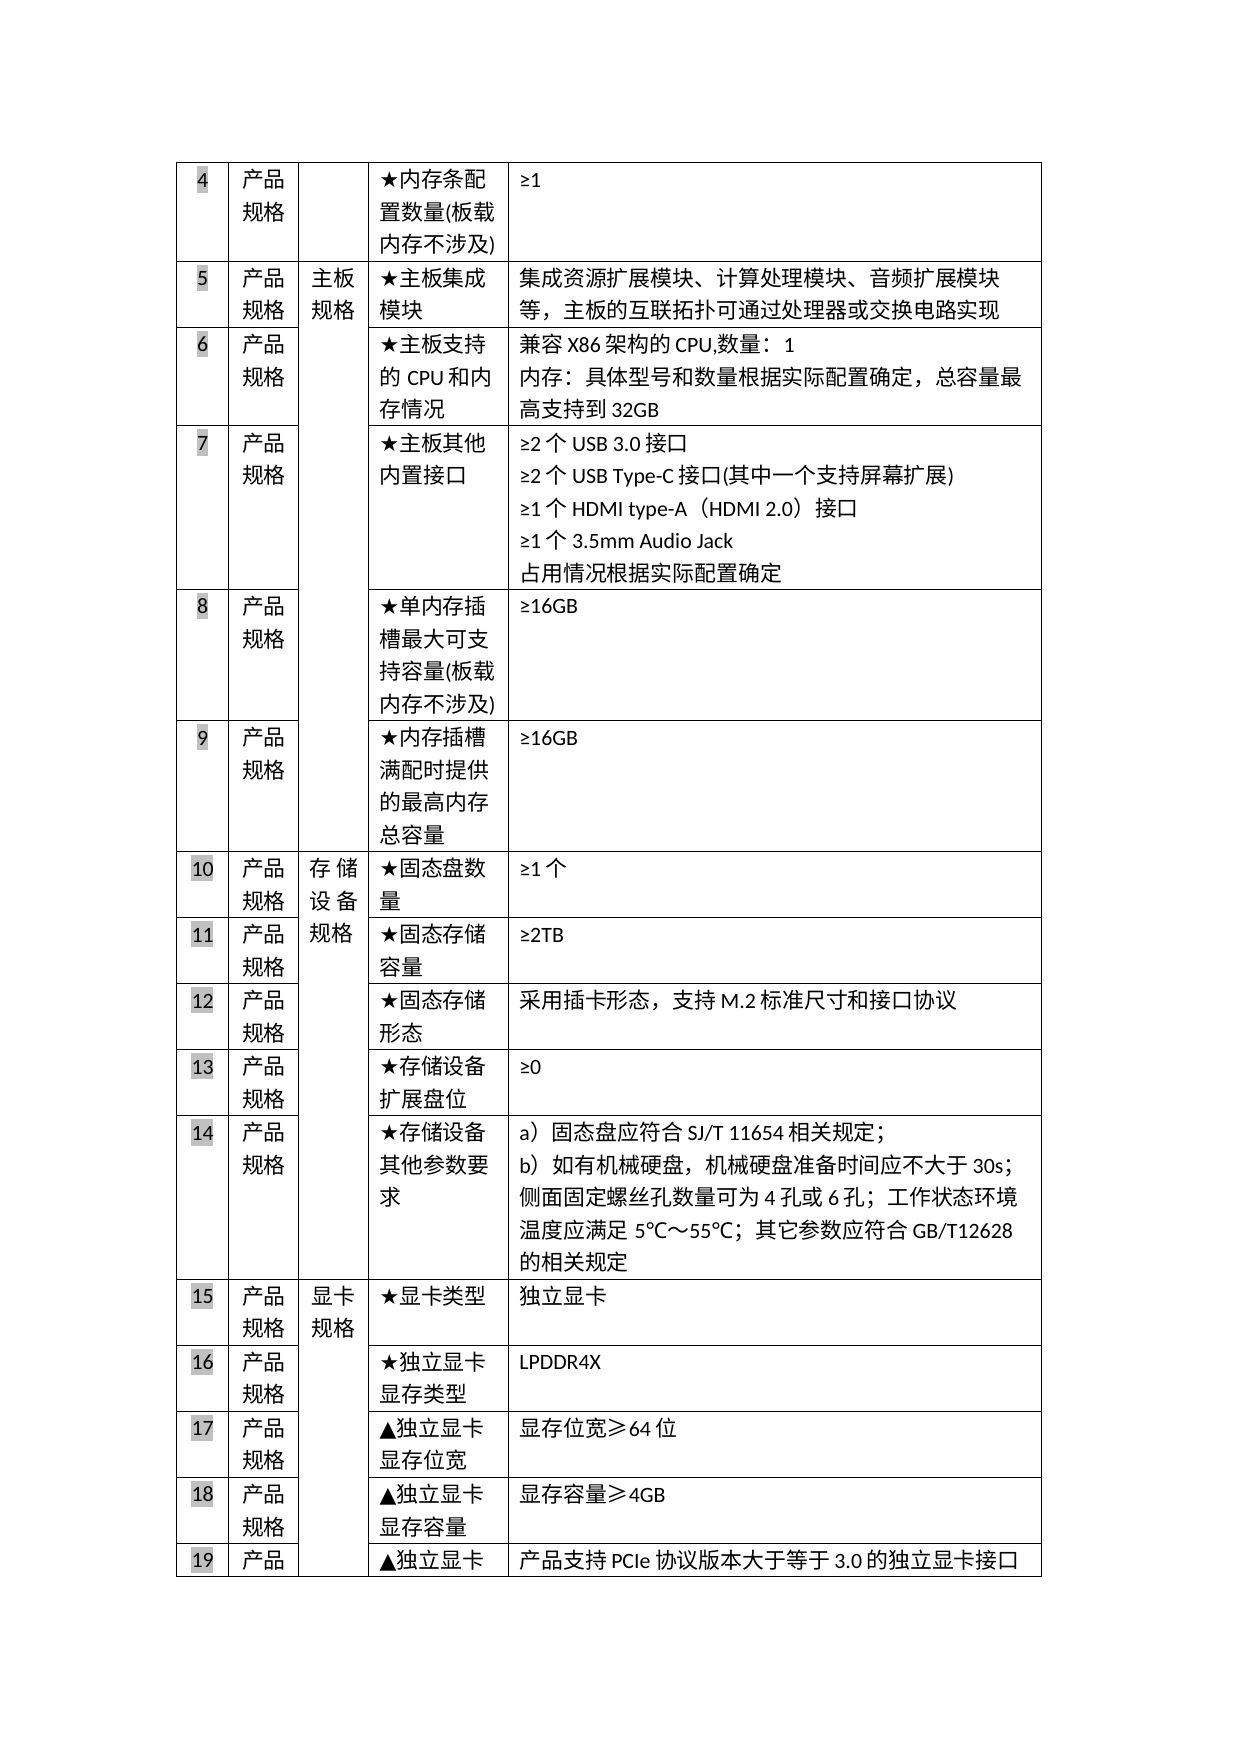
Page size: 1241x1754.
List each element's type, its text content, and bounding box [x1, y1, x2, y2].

table_cell ≥1 [509, 163, 1041, 261]
table_cell 独立显卡 [509, 1280, 1041, 1344]
table_cell a）固态盘应符合SJ/T 11654相关规定； b）如有机械硬盘，机械硬盘准备时间应不大于30s；侧面固定螺丝孔数量可为4孔或6孔；工作状态环境温度应满足 5℃～55℃；其它参数应符合GB/T12628的相关规定 [509, 1116, 1041, 1278]
table_cell 兼容X86架构的CPU,数量：1 内存：具体型号和数量根据实际配置确定，总容量最高支持到32GB [509, 328, 1041, 425]
table_cell 产品规格 [229, 1050, 298, 1115]
table_cell 集成资源扩展模块、计算处理模块、音频扩展模块等，主板的互联拓扑可通过处理器或交换电路实现 [509, 262, 1041, 327]
table_cell ≥16GB [509, 590, 1041, 720]
table_cell 产品规格 [229, 984, 298, 1049]
table_cell 存储设备规格 [299, 852, 368, 1278]
table_cell ★固态盘数量 [369, 852, 508, 917]
table_cell 产品规格 [229, 852, 298, 917]
table_cell ★主板其他内置接口 [369, 426, 508, 589]
table_cell 产品规格 [229, 262, 298, 327]
table_cell 产品规格 [229, 426, 298, 589]
table_cell LPDDR4X [509, 1346, 1041, 1411]
table_cell ★内存插槽满配时提供的最高内存总容量 [369, 721, 508, 851]
table_cell ★主板集成模块 [369, 262, 508, 327]
table_cell 产品规格 [229, 1116, 298, 1278]
table_cell 采用插卡形态，支持M.2标准尺寸和接口协议 [509, 984, 1041, 1049]
table_cell 产品规格 [229, 1412, 298, 1477]
table_cell 主板规格 [299, 262, 368, 851]
table_cell ★单内存插槽最大可支持容量(板载内存不涉及) [369, 590, 508, 720]
table_cell ★存储设备扩展盘位 [369, 1050, 508, 1115]
table_cell 8 [177, 590, 228, 720]
table_cell ★显卡类型 [369, 1280, 508, 1344]
table_cell ★主板支持的 CPU和内存情况 [369, 328, 508, 425]
table_cell 产品规格 [229, 1346, 298, 1411]
table_cell 5 [177, 262, 228, 327]
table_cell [509, 1544, 1041, 1576]
table_cell 17 [177, 1412, 228, 1477]
table_cell 产品规格 [229, 1544, 298, 1576]
table_cell ≥1个 [509, 852, 1041, 917]
table_cell ≥0 [509, 1050, 1041, 1115]
table_cell ▲独立显卡显存位宽 [369, 1412, 508, 1477]
table_cell 18 [177, 1478, 228, 1543]
table_cell 9 [177, 721, 228, 851]
table_cell 显存容量≥4GB [509, 1478, 1041, 1543]
table_cell 产品规格 [229, 590, 298, 720]
table_cell ≥16GB [509, 721, 1041, 851]
table_cell 14 [177, 1116, 228, 1278]
table_cell 10 [177, 852, 228, 917]
table_cell ≥2TB [509, 918, 1041, 983]
table_cell 产品规格 [229, 721, 298, 851]
table_cell ≥2个USB 3.0接口 ≥2个USB Type-C接口(其中一个支持屏幕扩展) ≥1个HDMI type-A（HDMI 2.0）接口 ≥1个3.5mm Audio Jack 占用情况根据实际配置确定 [509, 426, 1041, 589]
table_cell 4 [177, 163, 228, 261]
table_cell ▲独立显卡接口协议 [369, 1544, 508, 1576]
table_cell 产品规格 [229, 918, 298, 983]
table_cell ▲独立显卡显存容量 [369, 1478, 508, 1543]
table_cell ★独立显卡显存类型 [369, 1346, 508, 1411]
table_cell ★存储设备其他参数要求 [369, 1116, 508, 1278]
table_cell ★固态存储容量 [369, 918, 508, 983]
table_cell 产品规格 [229, 1478, 298, 1543]
table_cell 显卡规格 [299, 1280, 368, 1576]
table_cell 显存位宽≥64位 [509, 1412, 1041, 1477]
table_cell 16 [177, 1346, 228, 1411]
table_cell 15 [177, 1280, 228, 1344]
table_cell ★固态存储形态 [369, 984, 508, 1049]
table_cell 产品规格 [229, 1280, 298, 1344]
table_cell ★内存条配置数量(板载内存不涉及) [369, 163, 508, 261]
table_cell 7 [177, 426, 228, 589]
table_cell 12 [177, 984, 228, 1049]
table_cell 13 [177, 1050, 228, 1115]
table_cell 11 [177, 918, 228, 983]
table_cell 19 [177, 1544, 228, 1576]
table_cell 产品规格 [229, 328, 298, 425]
table_cell 6 [177, 328, 228, 425]
table_cell 产品规格 [229, 163, 298, 261]
